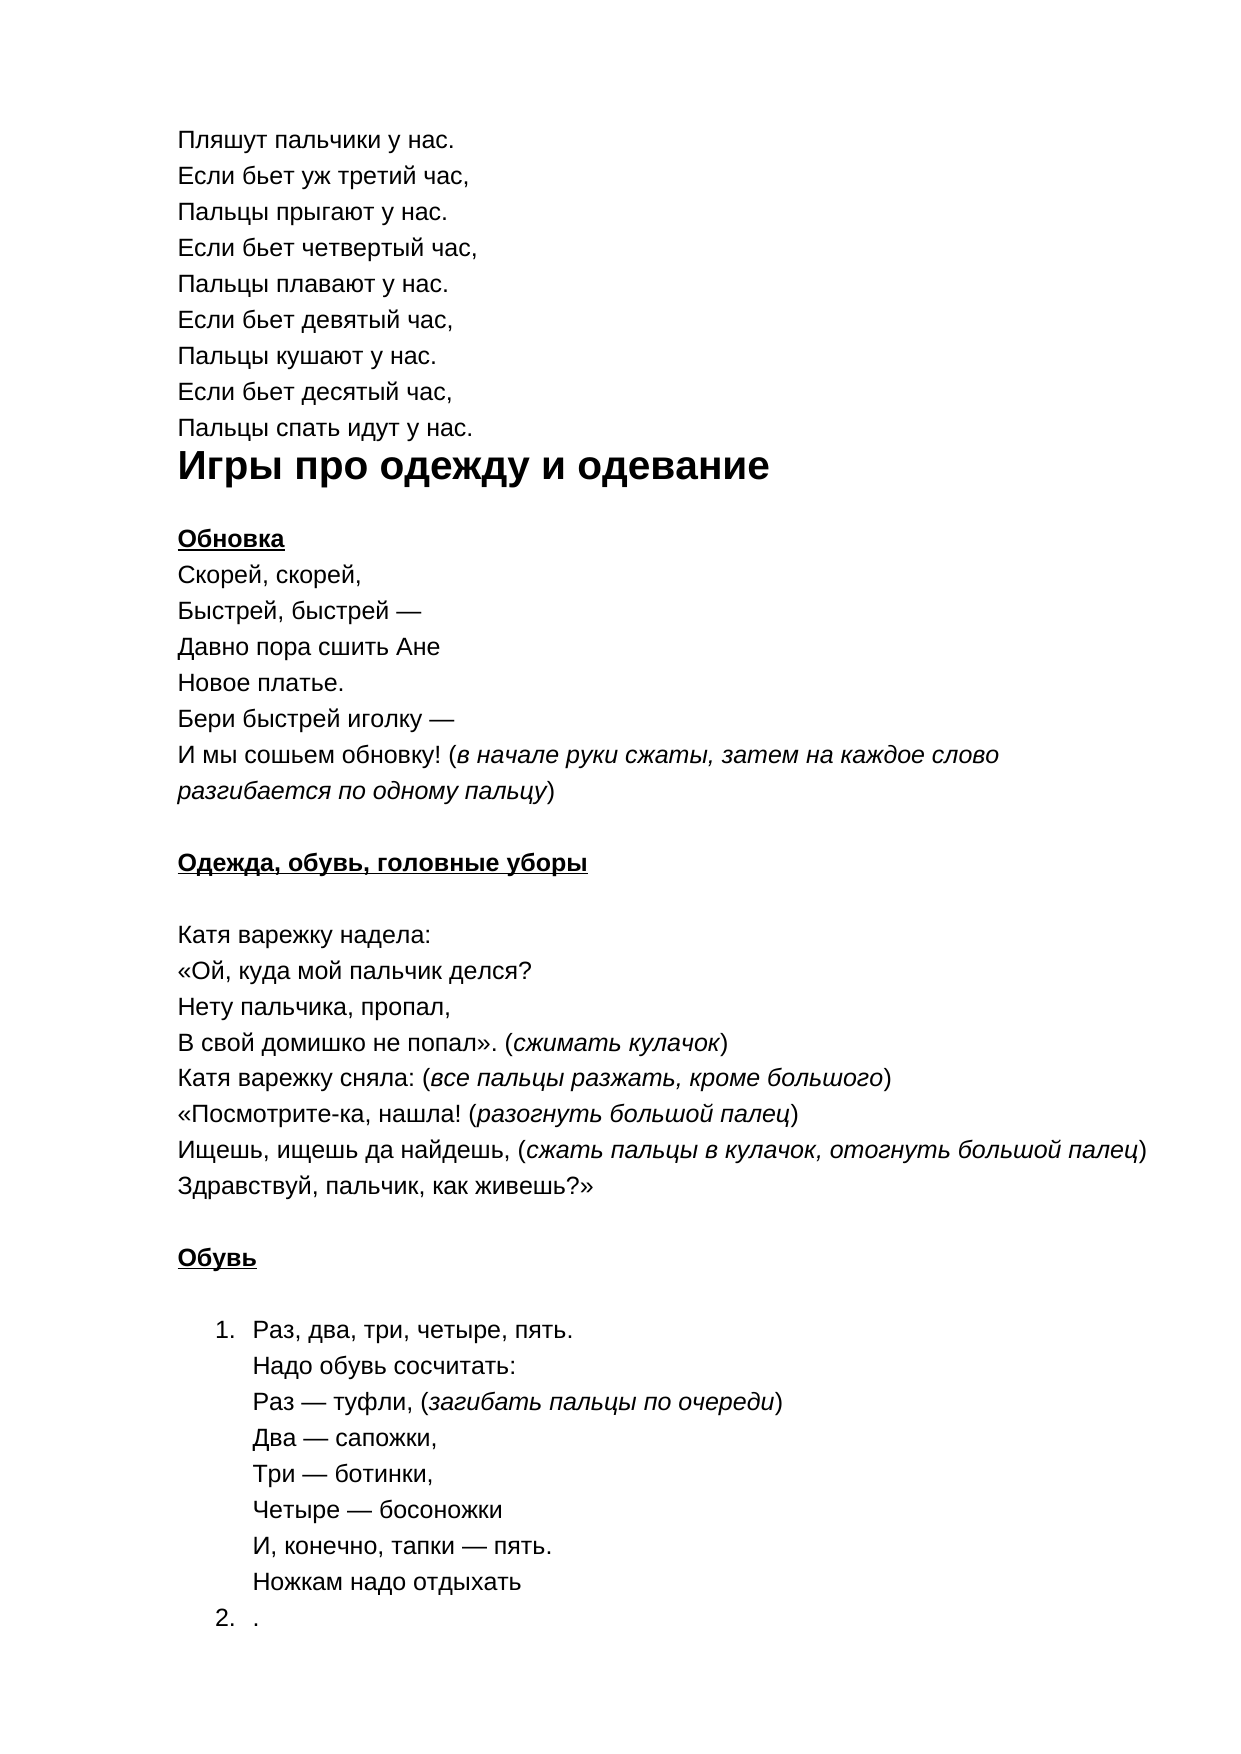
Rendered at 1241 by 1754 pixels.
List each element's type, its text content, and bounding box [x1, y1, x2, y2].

text Одежда, обувь, головные уборы [177, 841, 1152, 877]
subtitle Игры про одежду и одевание [177, 442, 1152, 488]
list . [215, 1595, 1152, 1631]
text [177, 118, 1152, 442]
text Скорей, скорей, Быстрей, быстрей — Давно пора сшить Ане Новое платье. Бери быстрей иголку — И мы сошьем обновку! (в начале руки сжаты, затем на каждое слово разгибается по одному пальцу) [177, 553, 1152, 805]
text Катя варежку надела: «Ой, куда мой пальчик делся? Нету пальчика, пропал, В свой домишко не попал». (сжимать кулачок) Катя варежку сняла: (все пальцы разжать, кроме большого) «Посмотрите-ка, нашла! (разогнуть большой палец) Ищешь, ищешь да найдешь, (сжать пальцы в кулачок, отогнуть большой палец) Здравствуй, пальчик, как живешь?» [177, 912, 1152, 1200]
list Раз, два, три, четыре, пять. Надо обувь сосчитать: Раз — туфли, (загибать пальцы по очереди) Два — сапожки, Три — ботинки, Четыре — босоножки И, конечно, тапки — пять. Ножкам надо отдыхать [215, 1308, 1152, 1595]
text Обновка [177, 517, 1152, 553]
text Обувь [177, 1236, 1152, 1272]
